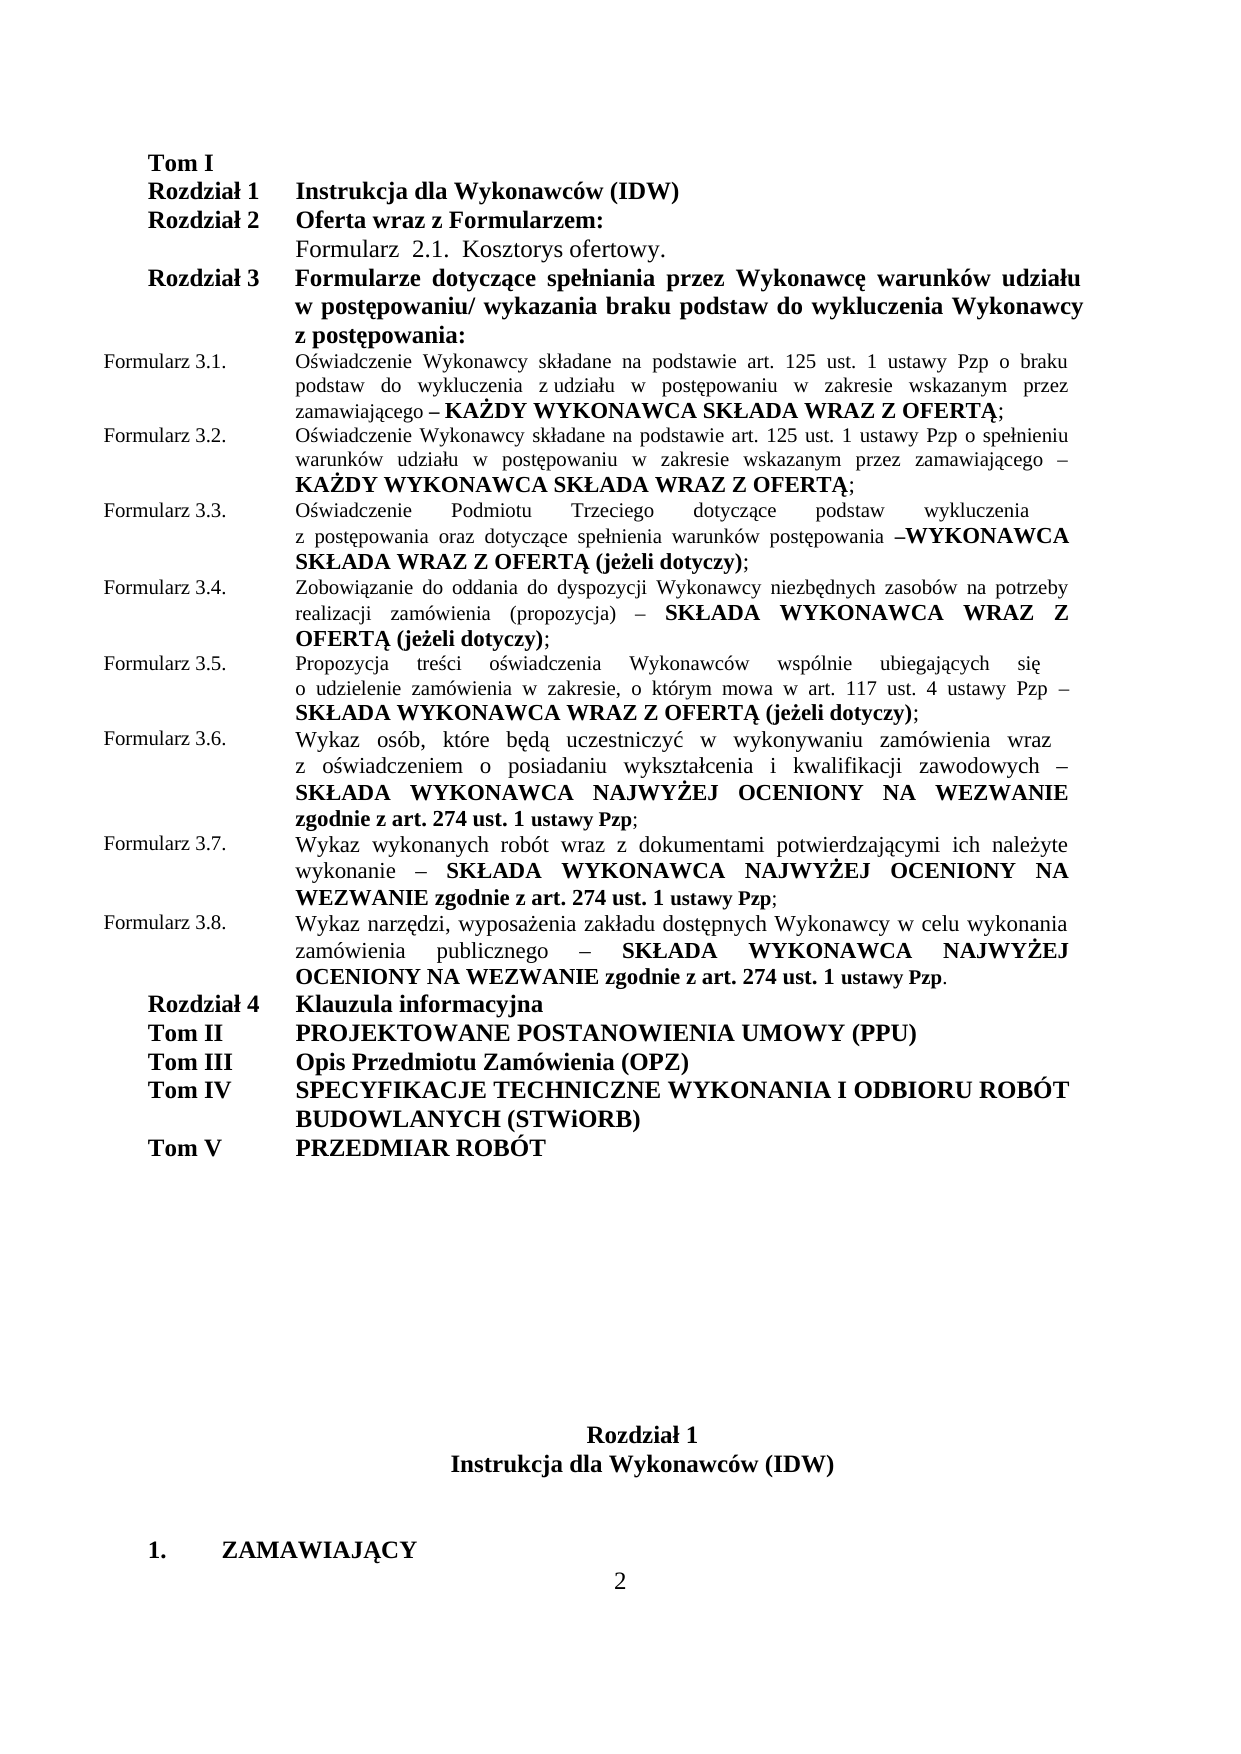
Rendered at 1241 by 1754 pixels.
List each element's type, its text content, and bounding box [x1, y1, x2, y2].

text Rozdział 2 Oferta wraz z Formularzem: [148, 205, 1093, 234]
text Tom I [148, 148, 1093, 176]
text Rozdział 1 Instrukcja dla Wykonawców (IDW) [148, 176, 1093, 205]
table_cell Wykaz narzędzi, wyposażenia zakładu dostępnych Wykonawcy w celu wykonania zamówienia publicznego – SKŁADA WYKONAWCA NAJWYŻEJ OCENIONY NA WEZWANIE zgodnie z art. 274 ust. 1 ustawy Pzp. [284, 910, 1080, 989]
table_cell Oświadczenie Wykonawcy składane na podstawie art. 125 ust. 1 ustawy Pzp o spełnieniu warunków udziału w postępowaniu w zakresie wskazanym przez zamawiającego – KAŻDY WYKONAWCA SKŁADA WRAZ Z OFERTĄ; [284, 423, 1080, 498]
text Tom V PRZEDMIAR ROBÓT [148, 1133, 1093, 1162]
table_cell Formularz 3.5. [92, 651, 284, 726]
table_cell Formularz 3.8. [92, 910, 284, 989]
table_cell Propozycja treści oświadczenia Wykonawców wspólnie ubiegających się o udzielenie zamówienia w zakresie, o którym mowa w art. 117 ust. 4 ustawy Pzp – SKŁADA WYKONAWCA WRAZ Z OFERTĄ (jeżeli dotyczy); [284, 651, 1080, 726]
text Rozdział 3 Formularze dotyczące spełniania przez Wykonawcę warunków udziału w postępowaniu/ wykazania braku podstaw do wykluczenia Wykonawcy z postępowania: [148, 263, 1093, 349]
text Tom III Opis Przedmiotu Zamówienia (OPZ) [148, 1047, 1093, 1076]
table_header Formularz 3.1. [92, 349, 284, 423]
table_cell Formularz 3.6. [92, 726, 284, 831]
table_cell Zobowiązanie do oddania do dyspozycji Wykonawcy niezbędnych zasobów na potrzeby realizacji zamówienia (propozycja) – SKŁADA WYKONAWCA WRAZ Z OFERTĄ (jeżeli dotyczy); [284, 575, 1080, 651]
text Rozdział 4 Klauzula informacyjna [148, 989, 1093, 1018]
table_cell Formularz 3.2. [92, 423, 284, 498]
text Tom IV SPECYFIKACJE TECHNICZNE WYKONANIA I ODBIORU ROBÓT BUDOWLANYCH (STWiORB) [148, 1076, 1093, 1133]
text Rozdział 1 [148, 1421, 1137, 1449]
table_header Oświadczenie Wykonawcy składane na podstawie art. 125 ust. 1 ustawy Pzp o braku podstaw do wykluczenia z udziału w postępowaniu w zakresie wskazanym przez zamawiającego – KAŻDY WYKONAWCA SKŁADA WRAZ Z OFERTĄ; [284, 349, 1080, 423]
table_cell Formularz 3.7. [92, 831, 284, 910]
text 1. ZAMAWIAJĄCY [148, 1536, 1093, 1564]
text Formularz 2.1. Kosztorys ofertowy. [221, 234, 1093, 263]
table_cell Oświadczenie Podmiotu Trzeciego dotyczące podstaw wykluczenia z postępowania oraz dotyczące spełnienia warunków postępowania –WYKONAWCA SKŁADA WRAZ Z OFERTĄ (jeżeli dotyczy); [284, 498, 1080, 574]
table_cell Formularz 3.3. [92, 498, 284, 574]
table_cell Wykaz osób, które będą uczestniczyć w wykonywaniu zamówienia wraz z oświadczeniem o posiadaniu wykształcenia i kwalifikacji zawodowych – SKŁADA WYKONAWCA NAJWYŻEJ OCENIONY NA WEZWANIE zgodnie z art. 274 ust. 1 ustawy Pzp; [284, 726, 1080, 831]
table_cell Wykaz wykonanych robót wraz z dokumentami potwierdzającymi ich należyte wykonanie – SKŁADA WYKONAWCA NAJWYŻEJ OCENIONY NA WEZWANIE zgodnie z art. 274 ust. 1 ustawy Pzp; [284, 831, 1080, 910]
text Instrukcja dla Wykonawców (IDW) [148, 1449, 1137, 1478]
table_cell Formularz 3.4. [92, 575, 284, 651]
text Tom II PROJEKTOWANE POSTANOWIENIA UMOWY (PPU) [148, 1018, 1093, 1047]
